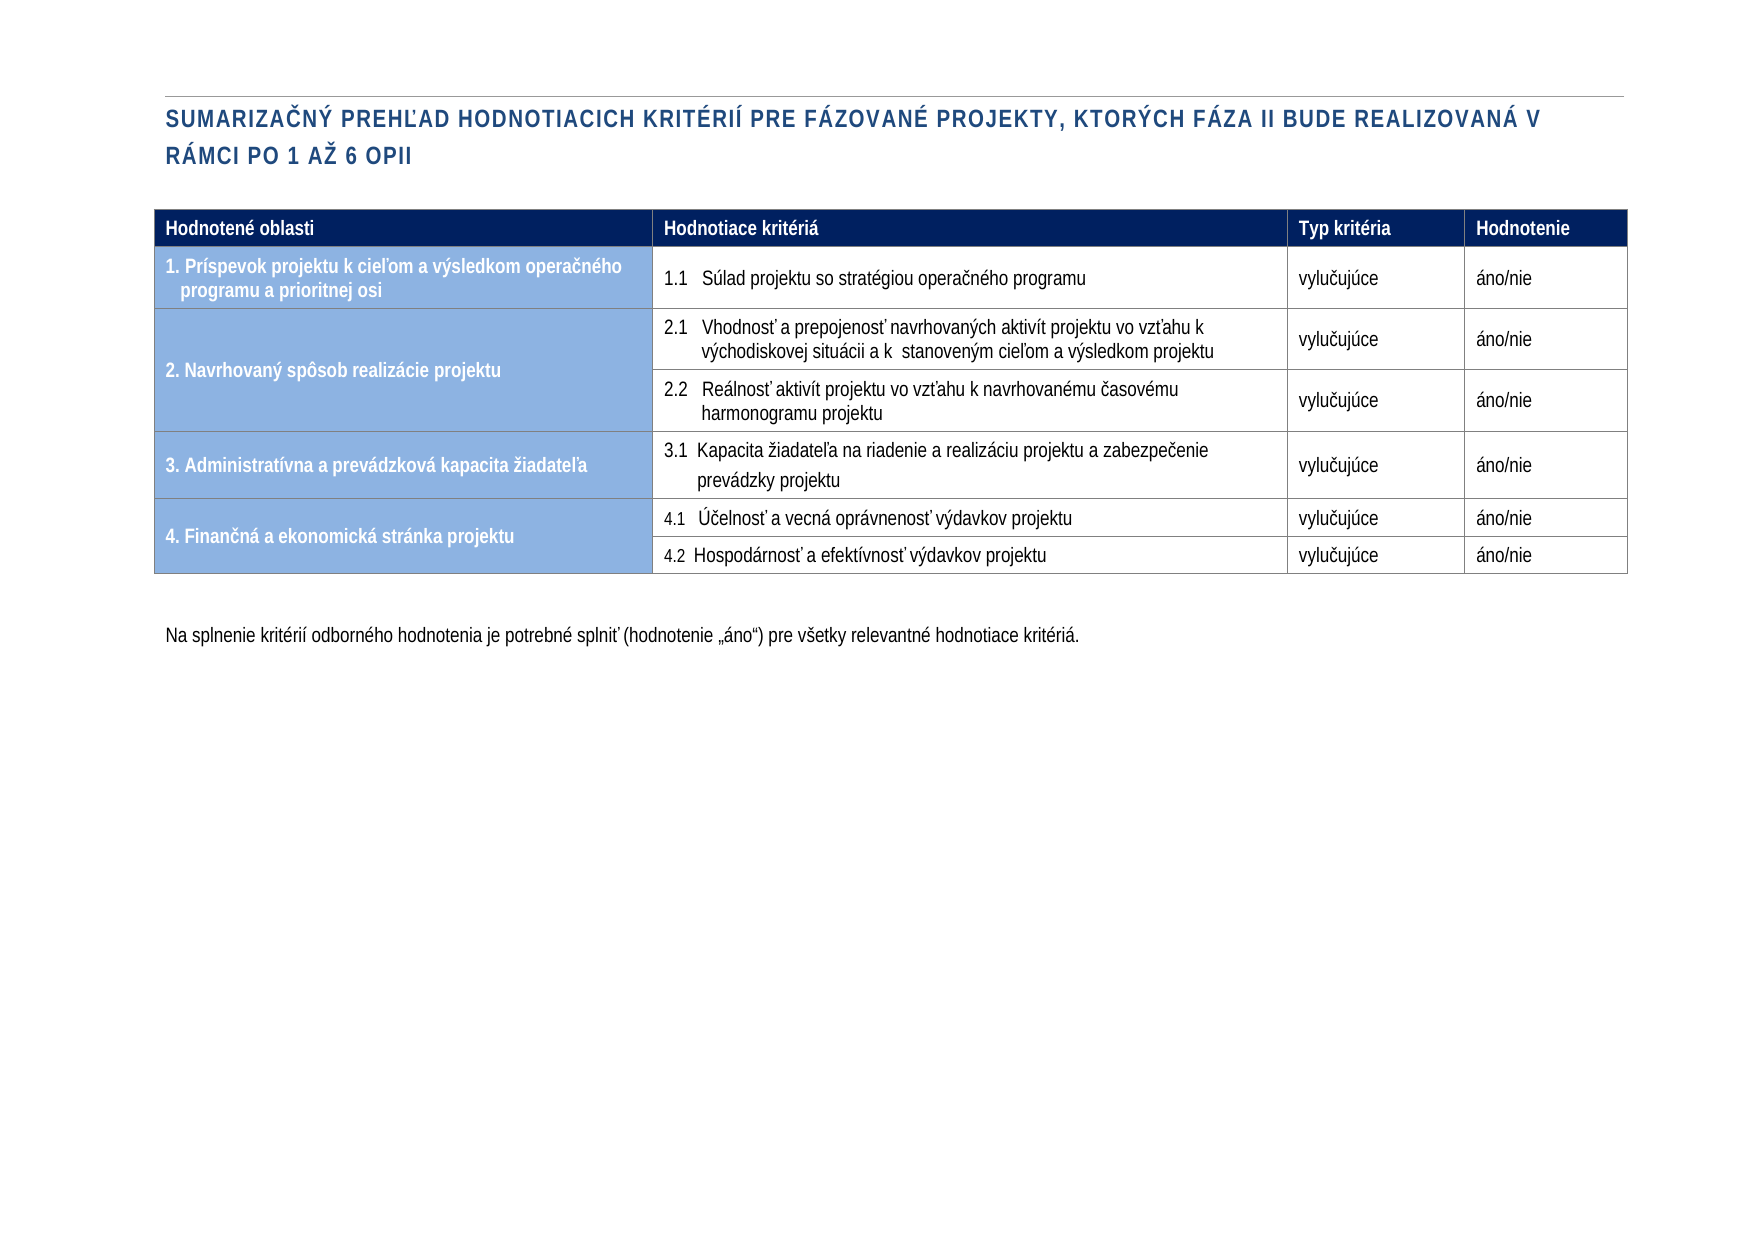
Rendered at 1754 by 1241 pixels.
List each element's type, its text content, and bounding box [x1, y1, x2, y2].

table_cell 4.1 Účelnosť a vecná oprávnenosť výdavkov projektu [653, 499, 1287, 536]
text Na splnenie kritérií odborného hodnotenia je potrebné splniť (hodnotenie „áno“) pre všetky relevantné hodnotiace kritériá. [165, 623, 1624, 647]
table_header Hodnotenie [1465, 210, 1627, 246]
table_cell 3.1 Kapacita žiadateľa na riadenie a realizáciu projektu a zabezpečenie prevádzky projektu [653, 432, 1287, 498]
table_cell vylučujúce [1288, 537, 1464, 573]
table_cell áno/nie [1465, 309, 1627, 369]
table_cell vylučujúce [1288, 309, 1464, 369]
table_cell áno/nie [1465, 247, 1627, 308]
table_cell 4. Finančná a ekonomická stránka projektu [155, 499, 652, 573]
table_cell 2.2 Reálnosť aktivít projektu vo vzťahu k navrhovanému časovému harmonogramu projektu [653, 370, 1287, 431]
table_cell 4.2 Hospodárnosť a efektívnosť výdavkov projektu [653, 537, 1287, 573]
table_cell áno/nie [1465, 537, 1627, 573]
table_header Hodnotiace kritériá [653, 210, 1287, 246]
table_cell áno/nie [1465, 499, 1627, 536]
table_cell vylučujúce [1288, 247, 1464, 308]
text Sumarizačný prehľad hodnotiacich kritérií pre FÁZOVANÉ projekty, ktorých fáza II bude realizovaná v rámci PO 1 aŽ 6 OPII [165, 97, 1624, 172]
table_header Typ kritéria [1288, 210, 1464, 246]
table_cell vylučujúce [1288, 432, 1464, 498]
table_cell 2. Navrhovaný spôsob realizácie projektu [155, 309, 652, 431]
table_cell áno/nie [1465, 432, 1627, 498]
table_cell 3. Administratívna a prevádzková kapacita žiadateľa [155, 432, 652, 498]
table_cell vylučujúce [1288, 370, 1464, 431]
table_cell áno/nie [1465, 370, 1627, 431]
table_cell 2.1 Vhodnosť a prepojenosť navrhovaných aktivít projektu vo vzťahu k východiskovej situácii a k stanoveným cieľom a výsledkom projektu [653, 309, 1287, 369]
table_cell vylučujúce [1288, 499, 1464, 536]
table_cell 1.1 Súlad projektu so stratégiou operačného programu [653, 247, 1287, 308]
table_header Hodnotené oblasti [155, 210, 652, 246]
table_cell Príspevok projektu k cieľom a výsledkom operačného programu a prioritnej osi [155, 247, 652, 308]
